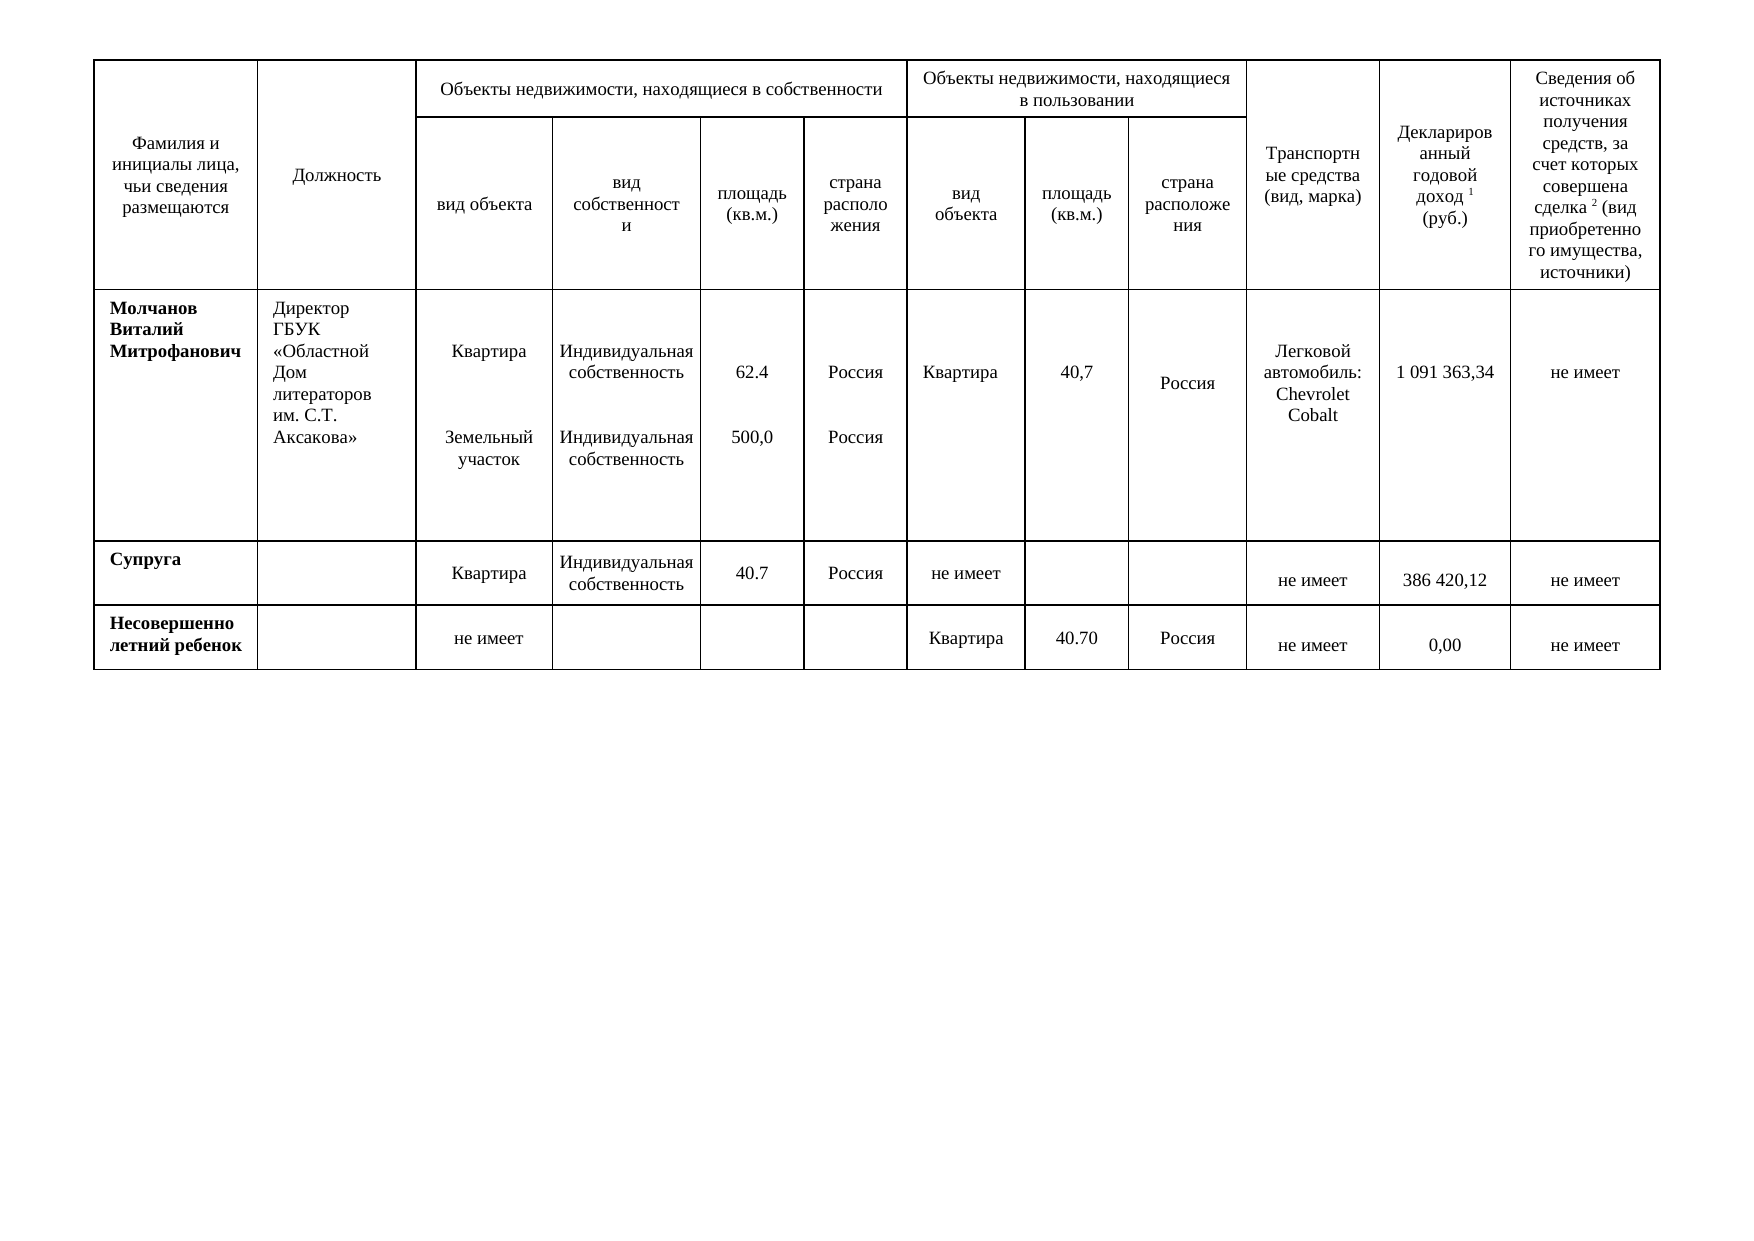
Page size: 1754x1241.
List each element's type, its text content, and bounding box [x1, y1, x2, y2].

table_cell Индивидуальная собственность [553, 542, 700, 604]
table_cell не имеет [1247, 542, 1379, 604]
table_cell 62.4 500,0 [701, 290, 803, 540]
table_cell 1 091 363,34 [1380, 290, 1510, 540]
table_header Транспортные средства (вид, марка) [1247, 61, 1379, 289]
table_cell не имеет [908, 542, 1024, 604]
table_cell [258, 542, 415, 604]
table_cell [1026, 542, 1128, 604]
table_cell не имеет [1511, 542, 1659, 604]
table_header Декларированный годовой доход 1 (руб.) [1380, 61, 1510, 289]
table_cell Индивидуальная собственность Индивидуальная собственность [553, 290, 700, 540]
table_cell Квартира [417, 542, 552, 604]
table_cell 386 420,12 [1380, 542, 1510, 604]
table_cell 40.70 [1026, 606, 1128, 669]
table_cell 40,7 [1026, 290, 1128, 540]
table_cell не имеет [1511, 606, 1659, 669]
table_cell [258, 606, 415, 669]
table_cell страна расположения [805, 118, 906, 289]
table_cell Легковой автомобиль: Chevrolet Cobalt [1247, 290, 1379, 540]
table_cell Россия [805, 542, 906, 604]
table_cell страна расположения [1129, 118, 1246, 289]
table_cell Квартира [908, 290, 1024, 540]
table_cell Россия [1129, 290, 1246, 540]
table_cell Директор ГБУК «Областной Дом литераторов им. С.Т. Аксакова» [258, 290, 415, 540]
table_cell 40.7 [701, 542, 803, 604]
table_header Фамилия и инициалы лица, чьи сведения размещаются [95, 61, 257, 289]
table_header Сведения об источниках получения средств, за счет которых совершена сделка 2 (вид приобретенного имущества, источники) [1511, 61, 1659, 289]
table_cell [805, 606, 906, 669]
table_cell Супруга [95, 542, 257, 604]
table_cell площадь (кв.м.) [1026, 118, 1128, 289]
table_cell вид объекта [417, 118, 552, 289]
table_cell не имеет [1247, 606, 1379, 669]
table_cell [701, 606, 803, 669]
table_cell вид собственности [553, 118, 700, 289]
table_cell [553, 606, 700, 669]
table_cell вид объекта [908, 118, 1024, 289]
table_cell Квартира Земельный участок [417, 290, 552, 540]
table_cell площадь (кв.м.) [701, 118, 803, 289]
table_header Объекты недвижимости, находящиеся в пользовании [908, 61, 1246, 116]
table_cell Несовершеннолетний ребенок [95, 606, 257, 669]
table_cell Квартира [908, 606, 1024, 669]
table_cell не имеет [417, 606, 552, 669]
table_cell 0,00 [1380, 606, 1510, 669]
table_header Объекты недвижимости, находящиеся в собственности [417, 61, 906, 116]
table_cell Россия [1129, 606, 1246, 669]
table_cell Молчанов Виталий Митрофанович [95, 290, 257, 540]
table_cell [1129, 542, 1246, 604]
table_cell не имеет [1511, 290, 1659, 540]
table_cell Россия Россия [805, 290, 906, 540]
table_header Должность [258, 61, 415, 289]
